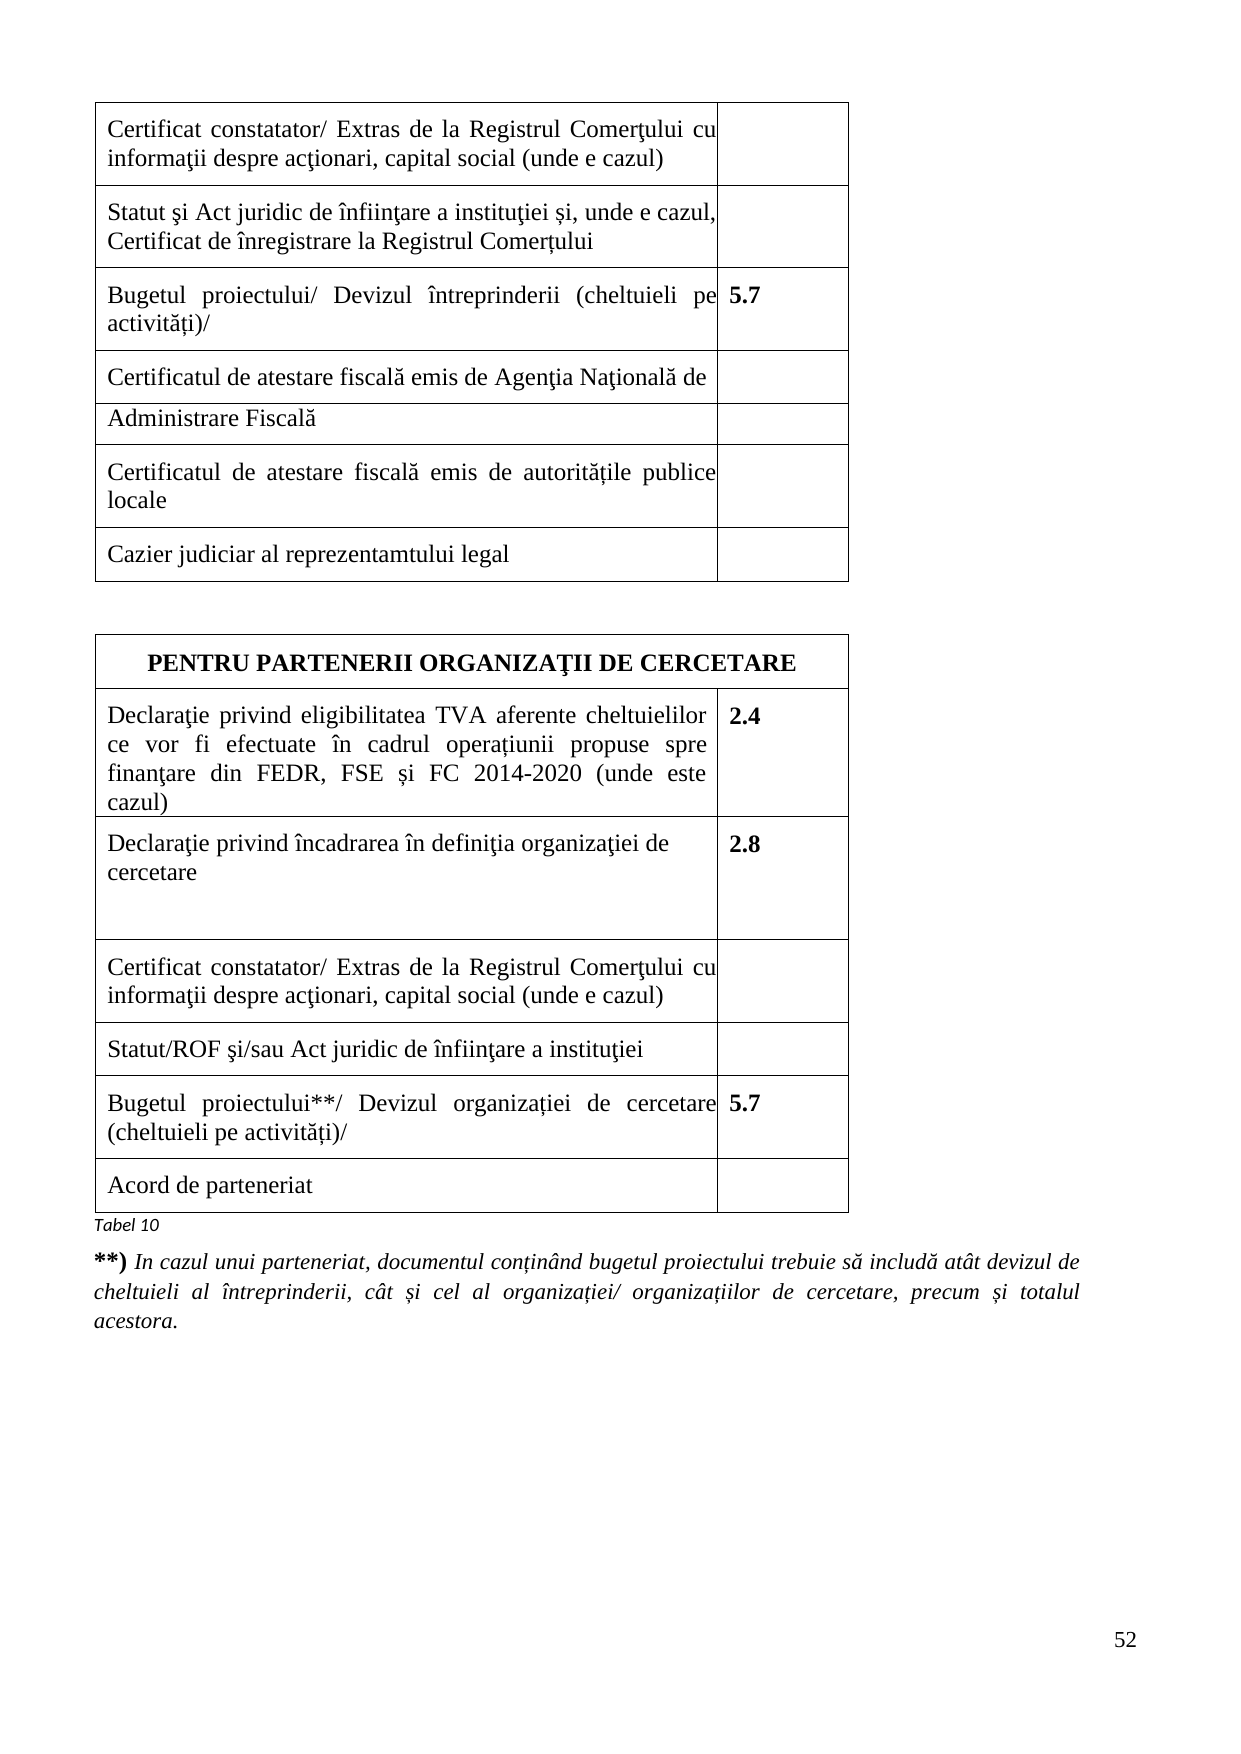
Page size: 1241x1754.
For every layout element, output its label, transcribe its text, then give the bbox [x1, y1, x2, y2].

table_cell [718, 1023, 848, 1075]
table_cell [718, 103, 848, 184]
table_cell [718, 186, 848, 267]
text Tabel 10 [94, 1213, 1226, 1236]
table_cell Certificat constatator/ Extras de la Registrul Comerţului cu informaţii despre acţionari, capital social (unde e cazul) [96, 940, 717, 1022]
table_cell [718, 351, 848, 403]
table_cell Certificat constatator/ Extras de la Registrul Comerţului cu informaţii despre acţionari, capital social (unde e cazul) [96, 103, 717, 184]
table_cell Bugetul proiectului**/ Devizul organizației de cercetare (cheltuieli pe activități)/ [96, 1076, 717, 1158]
table_cell Statut/ROF şi/sau Act juridic de înfiinţare a instituţiei [96, 1023, 717, 1075]
table_cell 2.4 [718, 689, 848, 816]
table_cell Certificatul de atestare fiscală emis de Agenţia Naţională de [96, 351, 717, 403]
table_cell Certificatul de atestare fiscală emis de autoritățile publice locale [96, 445, 717, 527]
text **) In cazul unui parteneriat, documentul conținând bugetul proiectului trebuie să includă atât devizul de cheltuieli al întreprinderii, cât și cel al organizației/ organizațiilor de cercetare, precum și totalul acestora. [94, 1246, 1084, 1334]
table_cell [718, 940, 848, 1022]
table_cell Statut şi Act juridic de înfiinţare a instituţiei și, unde e cazul, Certificat de înregistrare la Registrul Comerțului [96, 186, 717, 267]
table_cell 5.7 [718, 268, 848, 349]
table_cell [718, 528, 848, 581]
table_cell Cazier judiciar al reprezentamtului legal [96, 528, 717, 581]
table_cell Acord de parteneriat [96, 1159, 717, 1212]
table_header PENTRU PARTENERII ORGANIZAŢII DE CERCETARE [96, 635, 848, 688]
table_cell Declaraţie privind eligibilitatea TVA aferente cheltuielilor ce vor fi efectuate în cadrul operațiunii propuse spre finanţare din FEDR, FSE și FC 2014-2020 (unde este cazul) [96, 689, 717, 816]
table_cell Administrare Fiscală [96, 404, 717, 444]
table_cell Bugetul proiectului/ Devizul întreprinderii (cheltuieli pe activități)/ [96, 268, 717, 349]
table_cell Declaraţie privind încadrarea în definiţia organizaţiei de cercetare [96, 817, 717, 939]
table_cell [718, 445, 848, 527]
table_cell [718, 404, 848, 444]
table_cell 5.7 [718, 1076, 848, 1158]
table_cell 2.8 [718, 817, 848, 939]
table_cell [718, 1159, 848, 1212]
